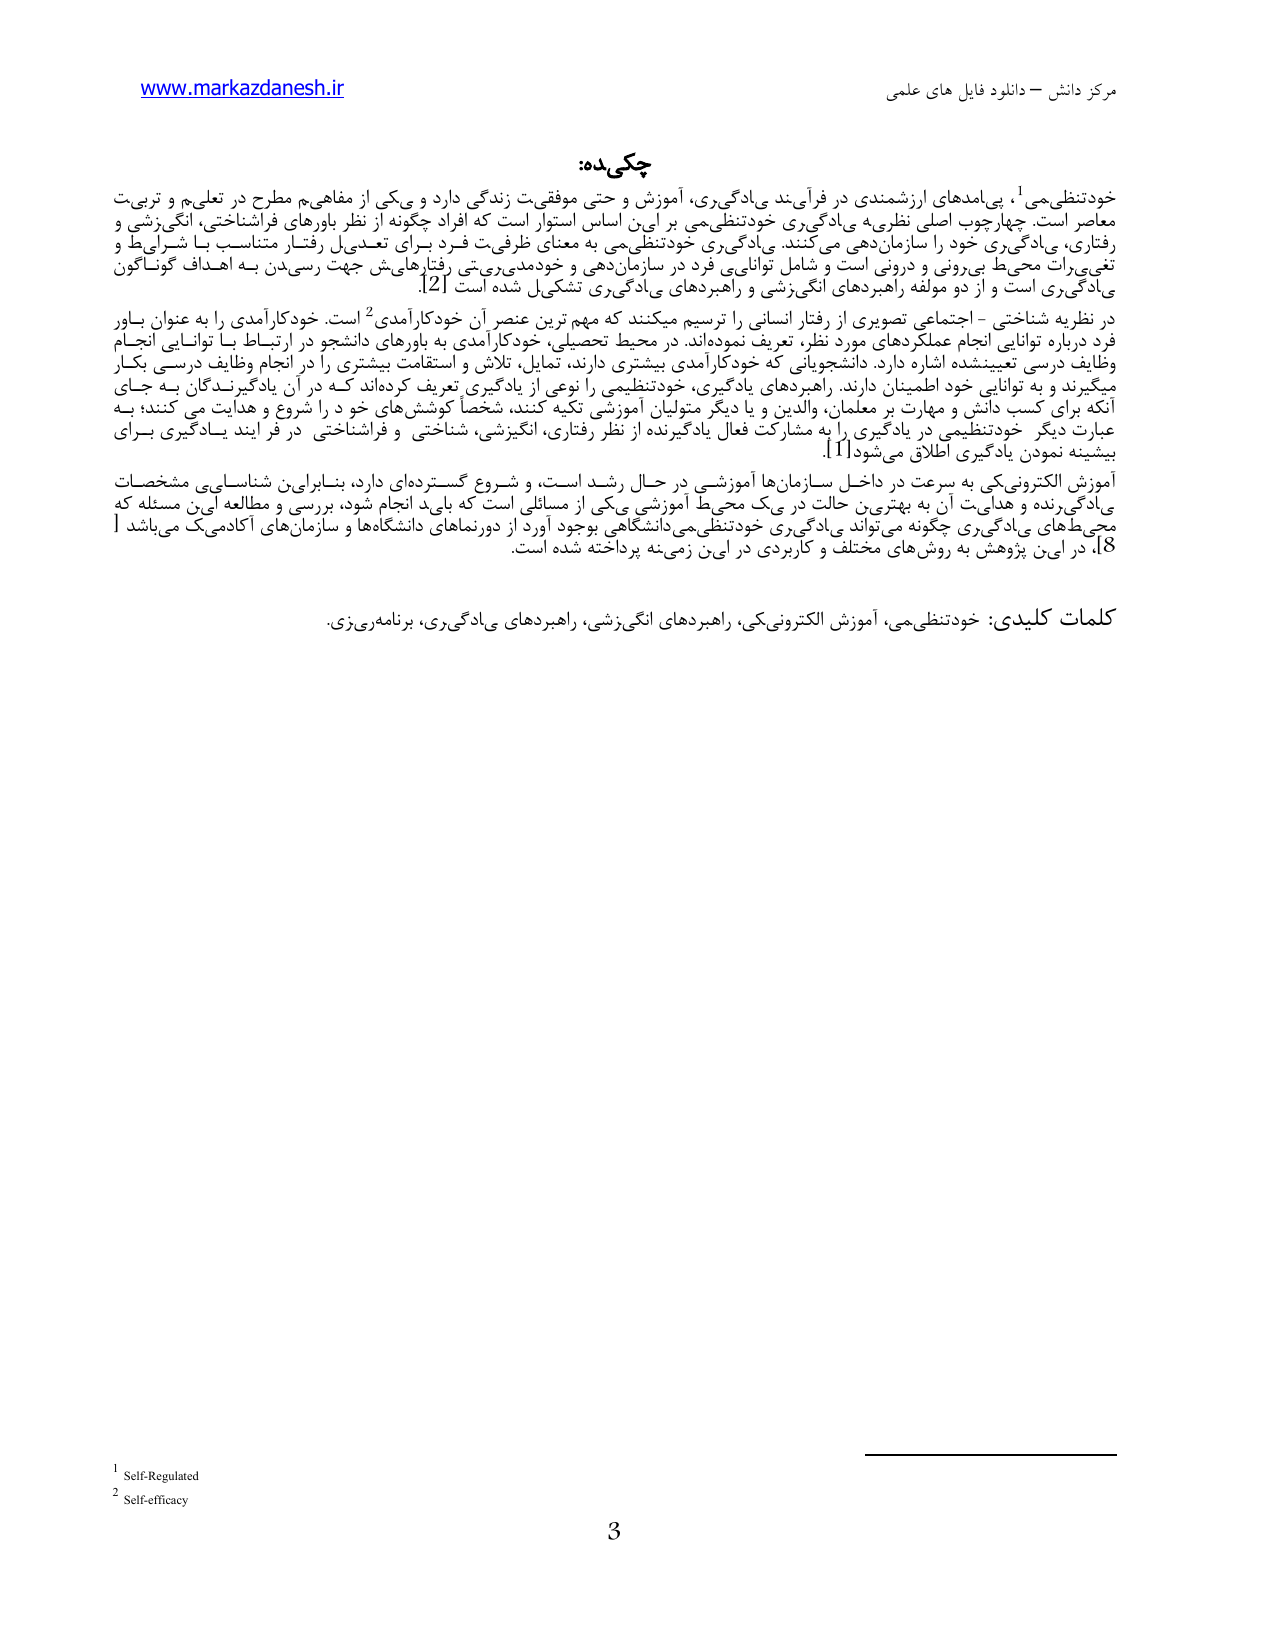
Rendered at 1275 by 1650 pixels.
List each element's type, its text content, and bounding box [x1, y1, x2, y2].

text آموزش الکترونیکی به سرعت در داخل سازمان‌ها‌ آموزشی در حال رشد است، و شروع گسترده‌ای دارد، بنابراین شناسایی مشخصات یادگیرنده و هدایت آن به بهترین حالت در یک محیط آموزشی یکی از مسائلی است که باید انجام شود، بررسی و مطالعه این مسئله که محیط‌های یادگیری چگونه می‌تواند یادگیری خودتنظیمی‌دانشگاهی بوجود آورد از دورنماهای دانشگاه‌ها و سازمان‌ها‌ی آکادمیک می‌باشد [8]، در این پژوهش به روش‌های مختلف و کاربردی در این زمینه پرداخته شده است. [112, 472, 1116, 560]
text در نظريه شناختی - اجتماعي تصويري از رفتار انساني را ترسيم ميكنند كه مهم ترين عنصر آن خودكارآمدي است. خودكارآمدي را به عنوان باور فرد درباره توانايي انجام عملكردهاي مورد نظر، تعريف نموده‌اند. در محيط تحصيلي، خودكارآمدي به باورهاي دانشجو در ارتباط با توانايي انجام وظايف درسي تعيينشده اشاره دارد. دانشجوياني كه خودكارآمدي بيشتري دارند، تمايل، تلاش و استقامت بيشتري را در انجام وظايف درسي بكار ميگيرند و به توانايي خود اطمينان دارند. راهبردهاي يادگيري، خودتنظيمي را نوعي از يادگيري تعريف كرده‌اند كه در آن يادگيرندگان به جاي آنكه براي كسب دانش و مهارت بر معلمان، والدين و يا ديگر متوليان آموزشي تكيه كنند، شخصاً كوشش‌هاي خو د را شروع و هدايت مي كنند؛ به عبارت ديگر خودتنظيمي در يادگيري را به مشاركت فعال يادگيرنده از نظر رفتاري، انگيزشي، شناختي و فراشناختي در فر ايند يادگيري براي بيشينه نمودن يادگيري اطلاق می‌شود[1]. [112, 307, 1116, 464]
text خودتنظیمی، پیامدهای ارزشمندی در فرآیند یادگیری، آموزش و حتی موفقیت زندگی دارد و یکی از مفاهیم مطرح در تعلیم و تربیت معاصر است. چهارچوب اصلی نظریه یادگیری خودتنظیمی ‌بر این اساس استوار است که افراد چگونه از نظر باورهای فراشناختی، انگیزشی و رفتاری، یادگیری خود را سازمان‌دهی می‌کنند. یادگیری خودتنظیمی ‌به معنای ظرفیت فرد برای تعدیل رفتار متناسب با شرایط و تغییرات محیط بیرونی و درونی است و شامل توانایی فرد در سازمان‌دهی و خودمدیریتی رفتارهایش جهت رسیدن به اهداف گوناگون یادگیری است و از دو مولفه راهبردهای انگیزشی و راهبردهای یادگیری تشکیل شده است [2]. [112, 186, 1116, 299]
text كلمات كليدي: خودتنظیمی، آموزش الکترونیکی، راهبردهای انگیزشی، راهبردهای یادگیری، برنامه‌ریزی. [112, 606, 1116, 634]
text چکیده: [112, 150, 1116, 178]
